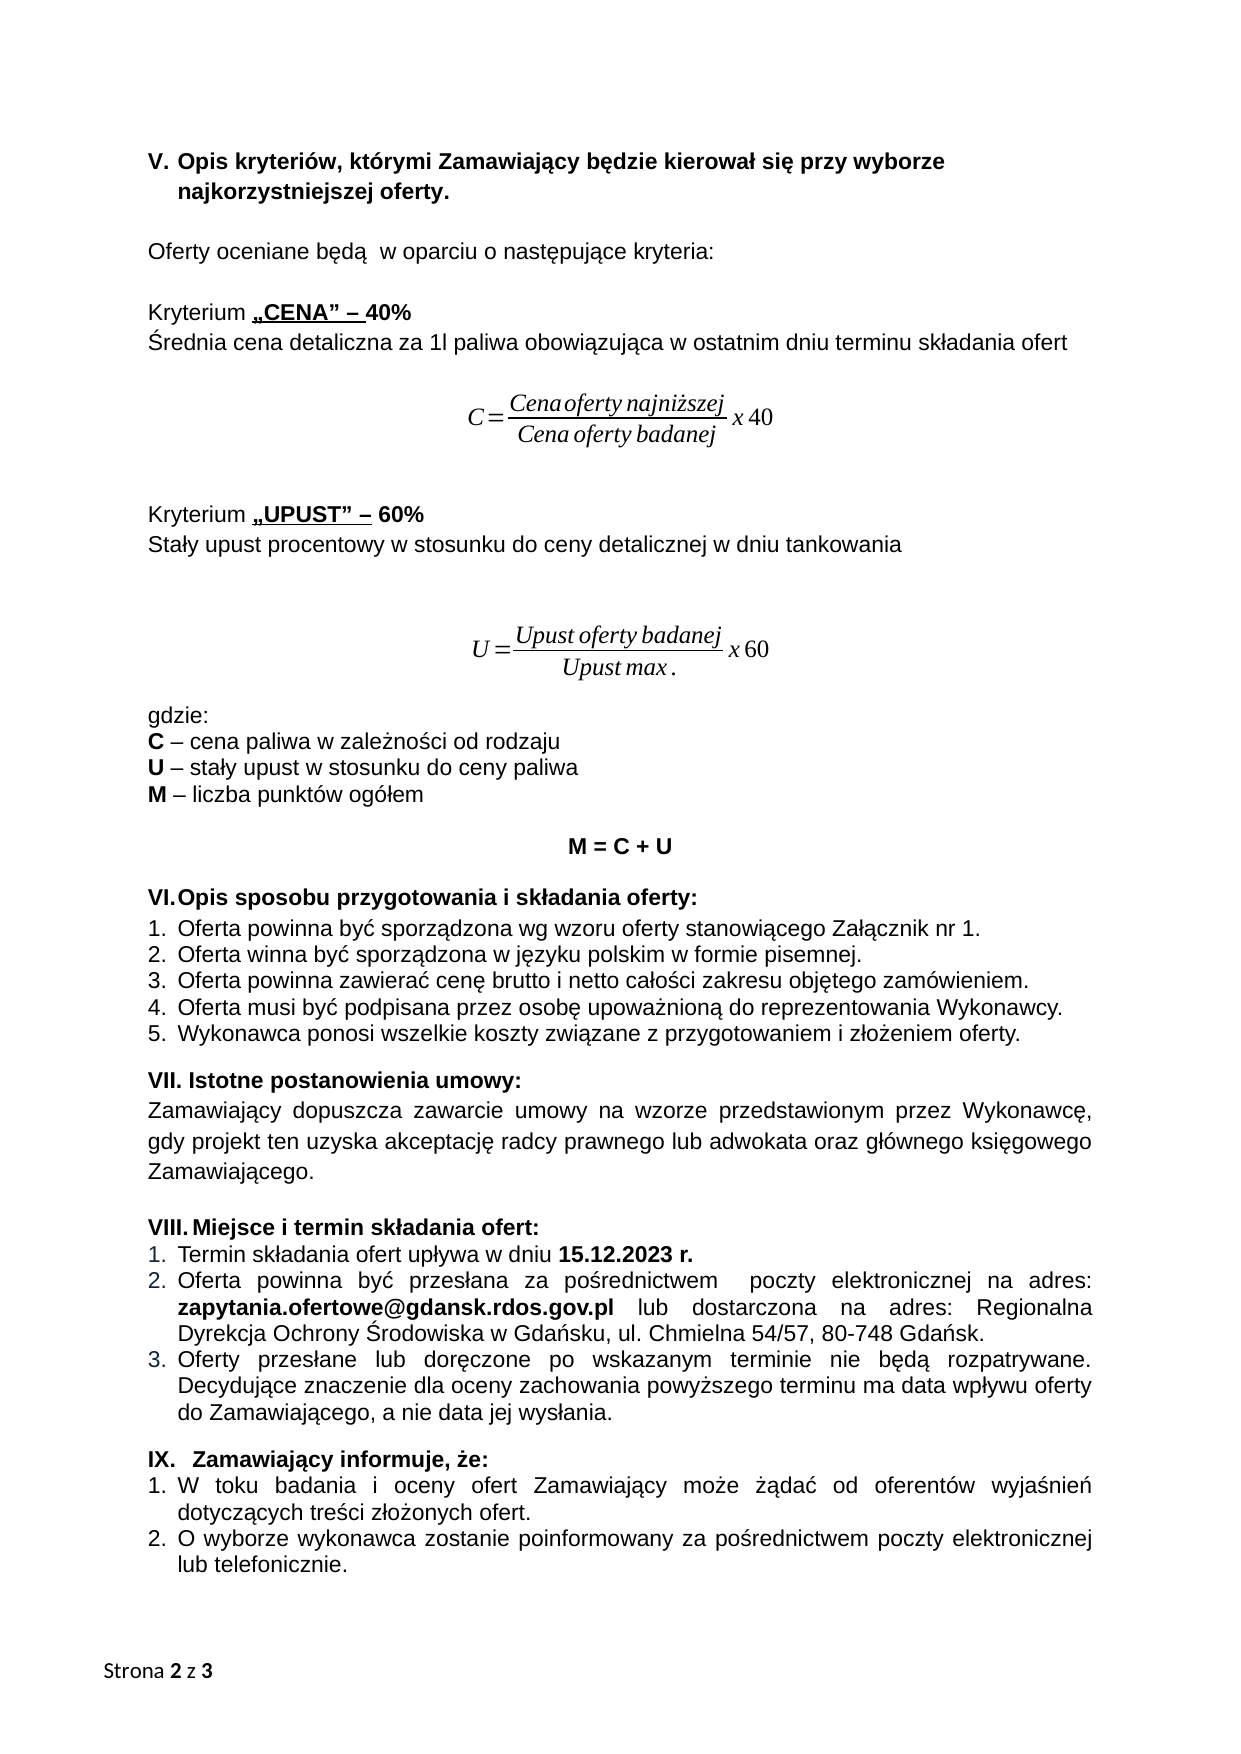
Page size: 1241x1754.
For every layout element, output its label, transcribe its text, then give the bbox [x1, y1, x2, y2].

list O wyborze wykonawca zostanie poinformowany za pośrednictwem poczty elektronicznej lub telefonicznie. [148, 1525, 1093, 1578]
text Oferty oceniane będą w oparciu o następujące kryteria: [148, 238, 1093, 264]
text Stały upust procentowy w stosunku do ceny detalicznej w dniu tankowania [148, 531, 1093, 557]
text VIII. Miejsce i termin składania ofert: [148, 1214, 1093, 1241]
text IX. Zamawiający informuje, że: [148, 1446, 1093, 1472]
text VII. Istotne postanowienia umowy: [148, 1067, 1093, 1093]
list Oferta winna być sporządzona w języku polskim w formie pisemnej. [148, 941, 1093, 967]
list Oferta musi być podpisana przez osobę upoważnioną do reprezentowania Wykonawcy. [148, 994, 1093, 1020]
list Oferty przesłane lub doręczone po wskazanym terminie nie będą rozpatrywane. Decydujące znaczenie dla oceny zachowania powyższego terminu ma data wpływu oferty do Zamawiającego, a nie data jej wysłania. [148, 1346, 1093, 1425]
list Opis sposobu przygotowania i składania oferty: [148, 884, 1093, 911]
text Kryterium „UPUST” – 60% [148, 501, 1093, 527]
text M – liczba punktów ogółem [148, 781, 1093, 807]
text U – stały upust w stosunku do ceny paliwa [148, 754, 1093, 781]
list Wykonawca ponosi wszelkie koszty związane z przygotowaniem i złożeniem oferty. [148, 1020, 1093, 1046]
list Oferta powinna być sporządzona wg wzoru oferty stanowiącego Załącznik nr 1. [148, 914, 1093, 941]
list Oferta powinna zawierać cenę brutto i netto całości zakresu objętego zamówieniem. [148, 967, 1093, 994]
text Średnia cena detaliczna za 1l paliwa obowiązująca w ostatnim dniu terminu składania ofert [148, 329, 1093, 355]
list Termin składania ofert upływa w dniu 15.12.2023 r. [148, 1241, 1093, 1267]
text gdzie: [148, 702, 1093, 728]
text Kryterium „CENA” – 40% [148, 299, 1093, 325]
list W toku badania i oceny ofert Zamawiający może żądać od oferentów wyjaśnień dotyczących treści złożonych ofert. [148, 1472, 1093, 1525]
list Oferta powinna być przesłana za pośrednictwem poczty elektronicznej na adres: zapytania.ofertowe@gdansk.rdos.gov.pl lub dostarczona na adres: Regionalna Dyrekcja Ochrony Środowiska w Gdańsku, ul. Chmielna 54/57, 80-748 Gdańsk. [148, 1267, 1093, 1346]
text M = C + U [148, 833, 1093, 860]
text C – cena paliwa w zależności od rodzaju [148, 728, 1093, 754]
list Opis kryteriów, którymi Zamawiający będzie kierował się przy wyborze najkorzystniejszej oferty. [148, 148, 1093, 204]
text Zamawiający dopuszcza zawarcie umowy na wzorze przedstawionym przez Wykonawcę, gdy projekt ten uzyska akceptację radcy prawnego lub adwokata oraz głównego księgowego Zamawiającego. [148, 1097, 1093, 1184]
